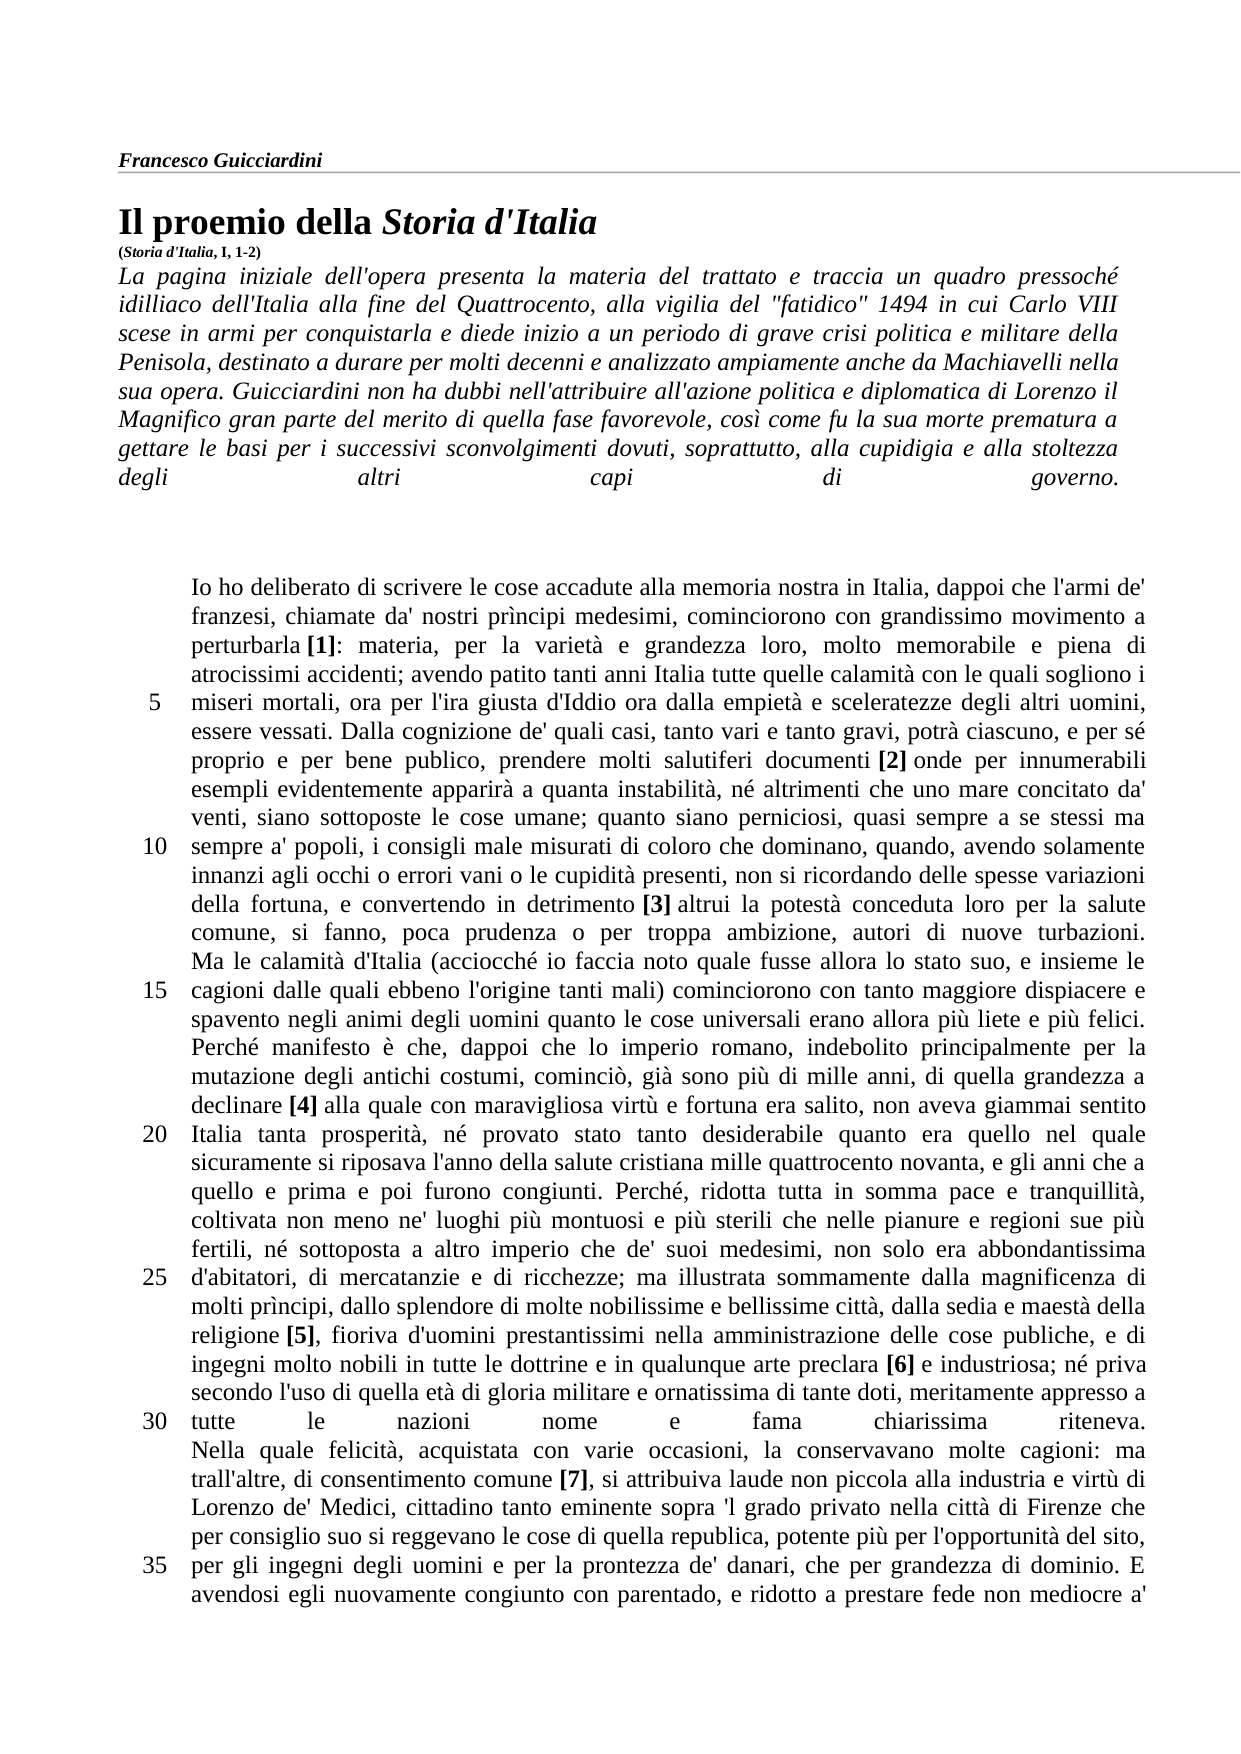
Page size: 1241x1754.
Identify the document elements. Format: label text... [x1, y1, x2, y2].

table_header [191, 573, 1147, 1607]
text La pagina iniziale dell'opera presenta la materia del trattato e traccia un quadro pressoché idilliaco dell'Italia alla fine del Quattrocento, alla vigilia del "fatidico" 1494 in cui Carlo VIII scese in armi per conquistarla e diede inizio a un periodo di grave crisi politica e militare della Penisola, destinato a durare per molti decenni e analizzato ampiamente anche da Machiavelli nella sua opera. Guicciardini non ha dubbi nell'attribuire all'azione politica e diplomatica di Lorenzo il Magnifico gran parte del merito di quella fase favorevole, così come fu la sua morte prematura a gettare le basi per i successivi sconvolgimenti dovuti, soprattutto, alla cupidigia e alla stoltezza degli altri capi di governo. [118, 261, 1122, 547]
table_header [118, 573, 191, 1607]
text Francesco Guicciardini [118, 148, 1122, 171]
text Il proemio della Storia d'Italia (Storia d'Italia, I, 1-2) [118, 200, 1122, 261]
